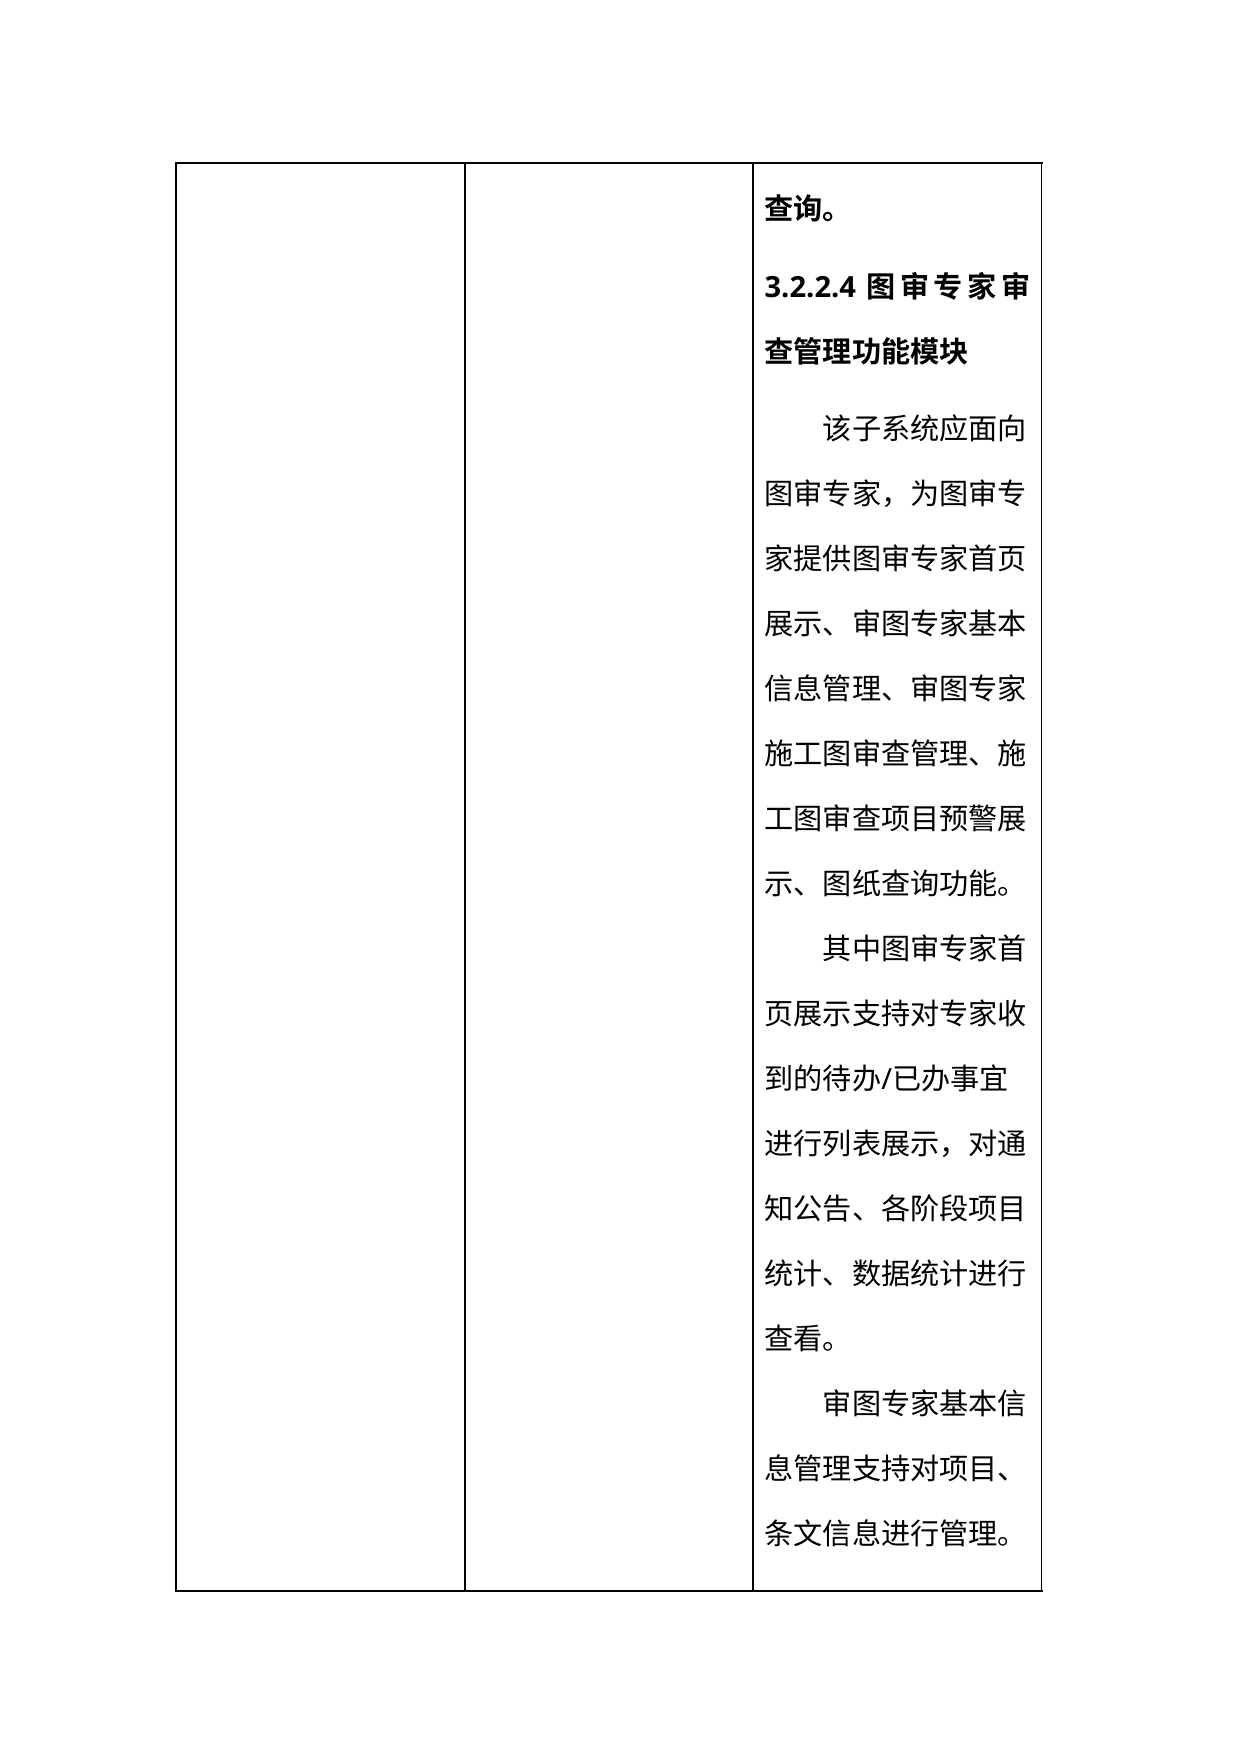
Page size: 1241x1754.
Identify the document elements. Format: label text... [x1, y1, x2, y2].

table_cell [177, 164, 464, 1590]
table_cell 1 [466, 164, 752, 1590]
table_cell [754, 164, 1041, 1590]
